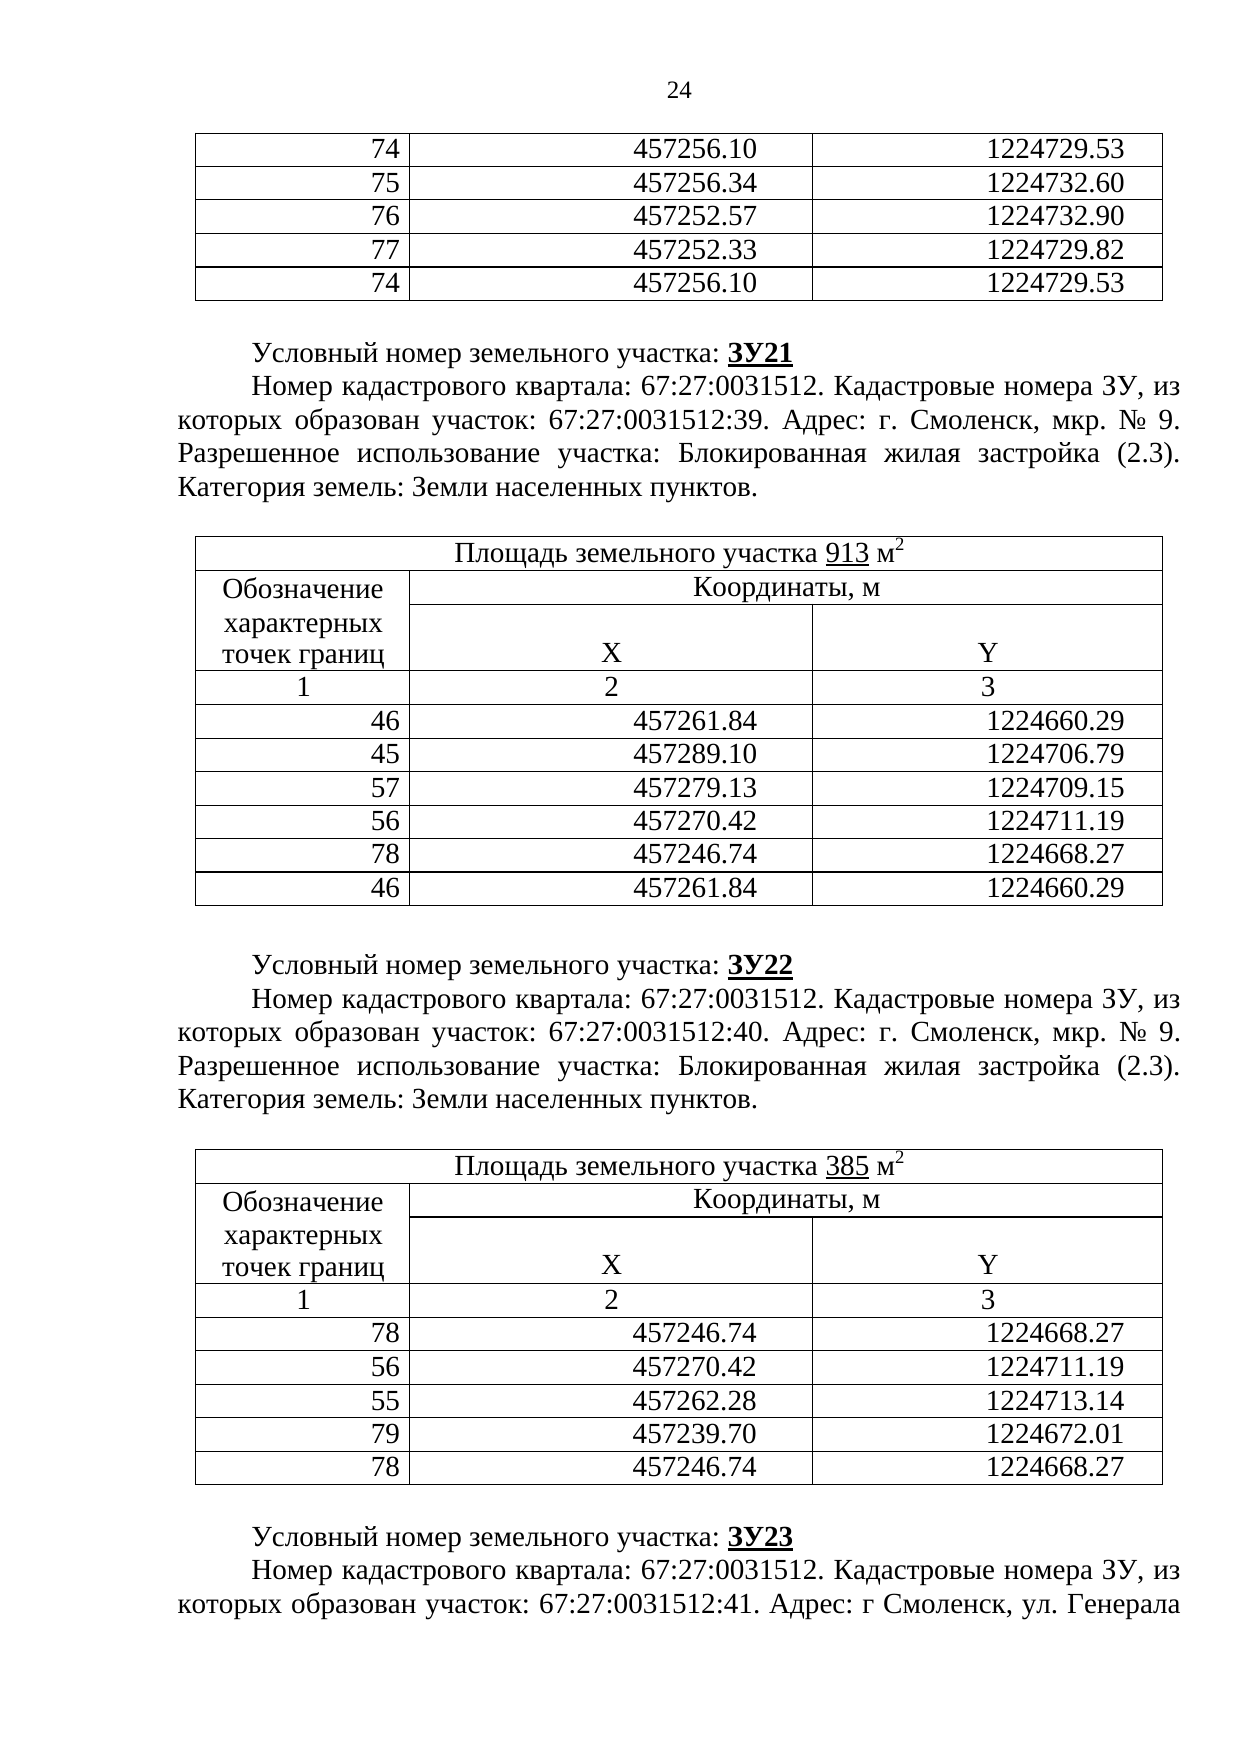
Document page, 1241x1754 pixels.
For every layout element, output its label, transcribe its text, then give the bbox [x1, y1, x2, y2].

table_header Площадь земельного участка 913 м2 [196, 537, 1162, 570]
table_cell 74 [196, 134, 409, 166]
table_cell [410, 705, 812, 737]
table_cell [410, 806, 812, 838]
table_cell 1224732.60 [813, 167, 1162, 199]
table_cell 457252.57 [410, 200, 812, 233]
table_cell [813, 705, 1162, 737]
table_cell 457256.10 [410, 134, 812, 166]
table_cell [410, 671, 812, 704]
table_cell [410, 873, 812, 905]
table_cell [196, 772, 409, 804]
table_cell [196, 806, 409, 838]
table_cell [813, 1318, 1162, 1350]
text Номер кадастрового квартала: 67:27:0031512. Кадастровые номера ЗУ, из которых образован участок: 67:27:0031512:39. Адрес: г. Смоленск, мкр. № 9. Разрешенное использование участка: Блокированная жилая застройка (2.3). Категория земель: Земли населенных пунктов. [177, 368, 1181, 502]
table_cell 457252.33 [410, 234, 812, 266]
table_cell 457256.34 [410, 167, 812, 199]
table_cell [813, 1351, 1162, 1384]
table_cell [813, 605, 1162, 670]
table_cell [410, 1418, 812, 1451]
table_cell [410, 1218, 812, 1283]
table_cell 76 [196, 200, 409, 233]
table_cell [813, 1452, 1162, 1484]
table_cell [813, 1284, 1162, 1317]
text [177, 1552, 1181, 1619]
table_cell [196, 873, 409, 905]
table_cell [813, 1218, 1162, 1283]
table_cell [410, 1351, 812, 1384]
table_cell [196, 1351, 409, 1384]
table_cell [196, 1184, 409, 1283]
table_cell 1224729.53 [813, 268, 1162, 300]
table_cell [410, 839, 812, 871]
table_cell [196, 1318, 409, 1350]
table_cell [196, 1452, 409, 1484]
table_cell 75 [196, 167, 409, 199]
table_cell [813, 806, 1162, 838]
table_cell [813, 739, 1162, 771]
table_cell 457256.10 [410, 268, 812, 300]
table_cell 1224729.53 [813, 134, 1162, 166]
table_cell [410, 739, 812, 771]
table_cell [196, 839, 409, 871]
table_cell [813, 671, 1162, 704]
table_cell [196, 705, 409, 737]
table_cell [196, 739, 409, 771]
text Номер кадастрового квартала: 67:27:0031512. Кадастровые номера ЗУ, из которых образован участок: 67:27:0031512:40. Адрес: г. Смоленск, мкр. № 9. Разрешенное использование участка: Блокированная жилая застройка (2.3). Категория земель: Земли населенных пунктов. [177, 981, 1181, 1115]
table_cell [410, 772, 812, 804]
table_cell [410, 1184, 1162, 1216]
table_cell 1224729.82 [813, 234, 1162, 266]
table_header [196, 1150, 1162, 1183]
table_cell Обозначение характерных точек границ [196, 571, 409, 670]
table_cell 74 [196, 268, 409, 300]
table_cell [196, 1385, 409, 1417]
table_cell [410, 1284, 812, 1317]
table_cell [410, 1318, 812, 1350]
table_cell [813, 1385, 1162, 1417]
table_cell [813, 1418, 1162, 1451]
text Условный номер земельного участка: ЗУ22 [177, 947, 1181, 981]
table_cell 1224732.90 [813, 200, 1162, 233]
table_cell 77 [196, 234, 409, 266]
text Условный номер земельного участка: ЗУ21 [177, 335, 1181, 368]
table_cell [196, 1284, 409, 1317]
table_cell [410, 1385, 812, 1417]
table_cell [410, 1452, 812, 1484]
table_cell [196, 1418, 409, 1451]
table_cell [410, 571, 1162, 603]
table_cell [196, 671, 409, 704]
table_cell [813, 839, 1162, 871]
text Условный номер земельного участка: ЗУ23 [177, 1519, 1181, 1552]
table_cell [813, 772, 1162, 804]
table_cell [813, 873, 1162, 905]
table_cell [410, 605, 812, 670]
